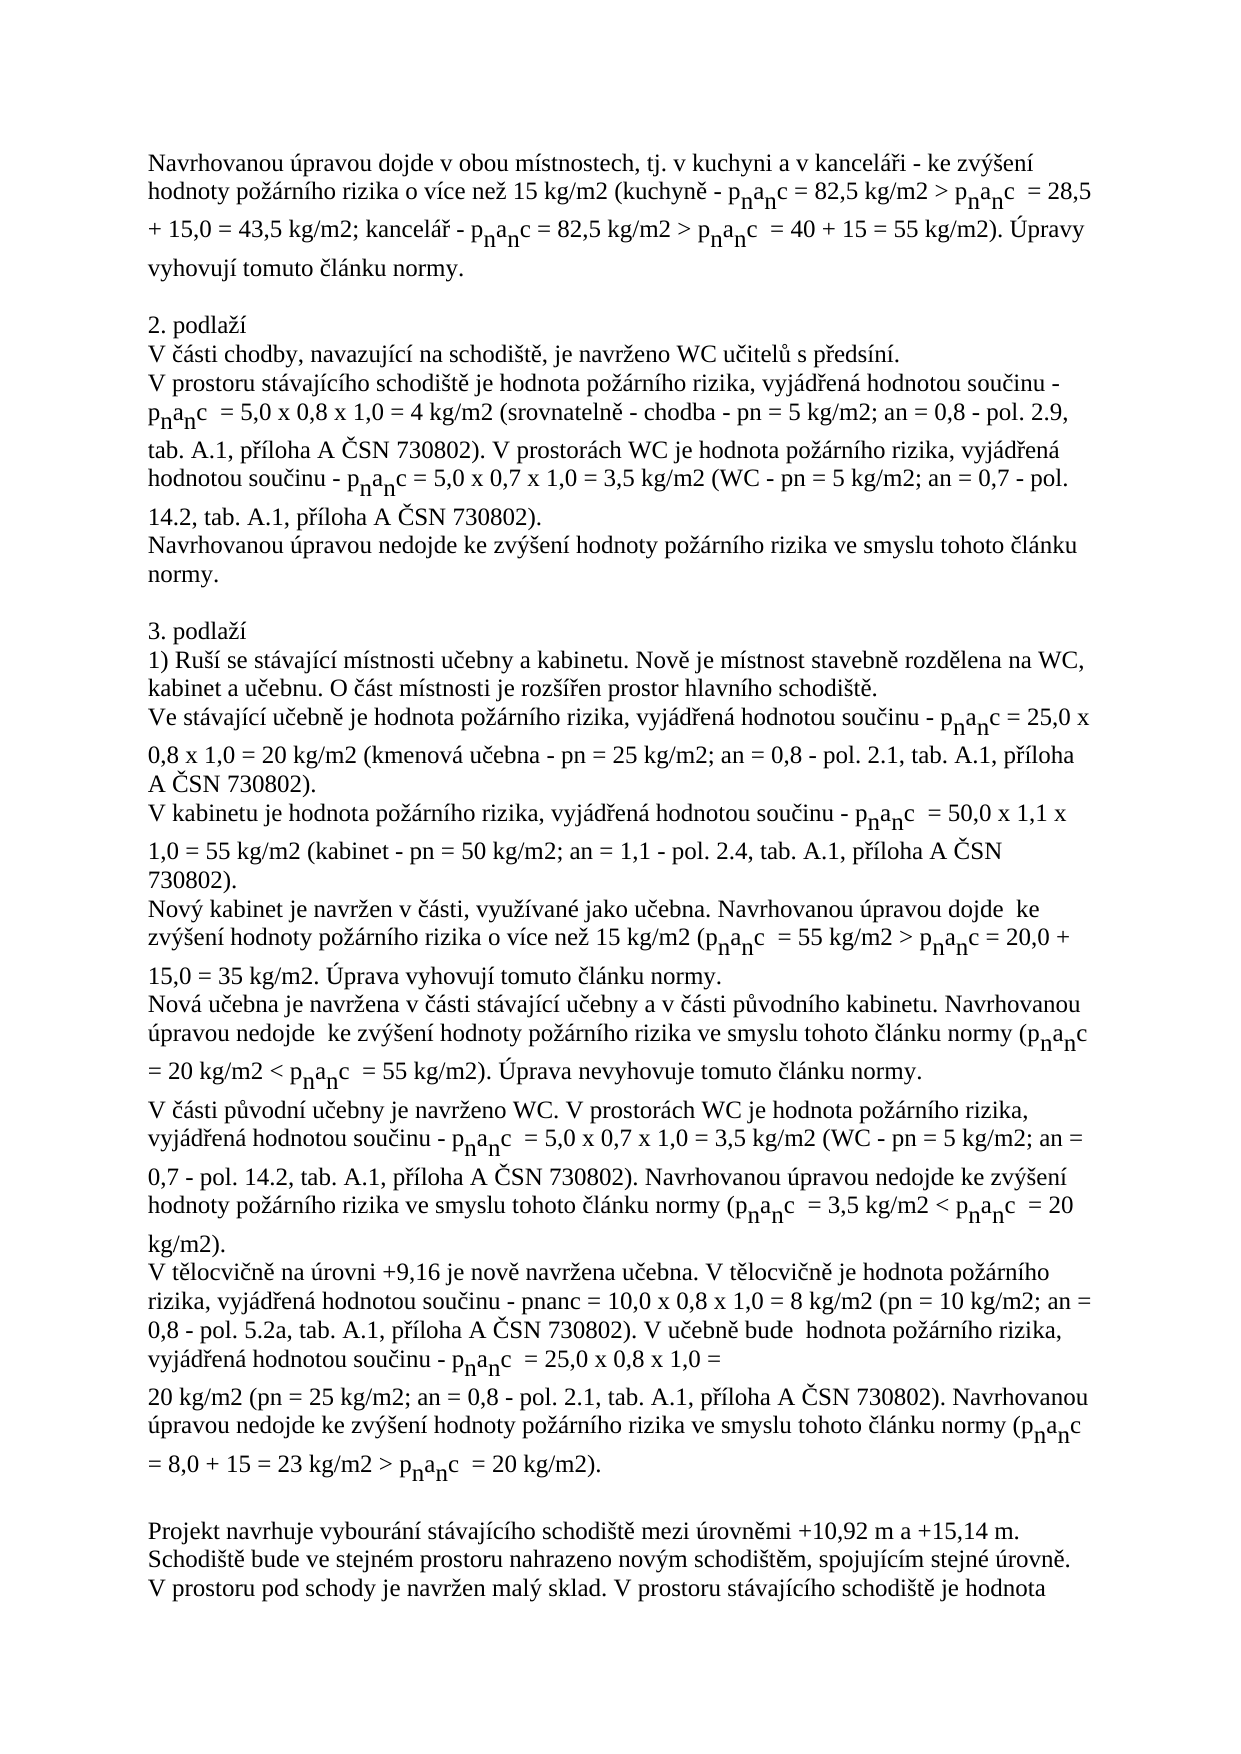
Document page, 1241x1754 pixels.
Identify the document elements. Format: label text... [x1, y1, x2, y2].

text Ve stávající učebně je hodnota požárního rizika, vyjádřená hodnotou součinu - pnanc = 25,0 x 0,8 x 1,0 = 20 kg/m2 (kmenová učebna - pn = 25 kg/m2; an = 0,8 - pol. 2.1, tab. A.1, příloha A ČSN 730802). [148, 702, 1093, 798]
text 2. podlaží [148, 310, 1093, 339]
text 1) Ruší se stávající místnosti učebny a kabinetu. Nově je místnost stavebně rozdělena na WC, kabinet a učebnu. O část místnosti je rozšířen prostor hlavního schodiště. [148, 645, 1093, 702]
text Navrhovanou úpravou nedojde ke zvýšení hodnoty požárního rizika ve smyslu tohoto článku normy. [148, 531, 1093, 588]
text Nová učebna je navržena v části stávající učebny a v části původního kabinetu. Navrhovanou úpravou nedojde ke zvýšení hodnoty požárního rizika ve smyslu tohoto článku normy (pnanc = 20 kg/m2 < pnanc = 55 kg/m2). Úprava nevyhovuje tomuto článku normy. [148, 989, 1093, 1095]
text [148, 1516, 1093, 1602]
text Nový kabinet je navržen v části, využívané jako učebna. Navrhovanou úpravou dojde ke zvýšení hodnoty požárního rizika o více než 15 kg/m2 (pnanc = 55 kg/m2 > pnanc = 20,0 + 15,0 = 35 kg/m2. Úprava vyhovují tomuto článku normy. [148, 894, 1093, 989]
text V kabinetu je hodnota požárního rizika, vyjádřená hodnotou součinu - pnanc = 50,0 x 1,1 x 1,0 = 55 kg/m2 (kabinet - pn = 50 kg/m2; an = 1,1 - pol. 2.4, tab. A.1, příloha A ČSN 730802). [148, 798, 1093, 894]
text V části původní učebny je navrženo WC. V prostorách WC je hodnota požárního rizika, vyjádřená hodnotou součinu - pnanc = 5,0 x 0,7 x 1,0 = 3,5 kg/m2 (WC - pn = 5 kg/m2; an = 0,7 - pol. 14.2, tab. A.1, příloha A ČSN 730802). Navrhovanou úpravou nedojde ke zvýšení hodnoty požárního rizika ve smyslu tohoto článku normy (pnanc = 3,5 kg/m2 < pnanc = 20 kg/m2). [148, 1095, 1093, 1257]
text 20 kg/m2 (pn = 25 kg/m2; an = 0,8 - pol. 2.1, tab. A.1, příloha A ČSN 730802). Navrhovanou úpravou nedojde ke zvýšení hodnoty požárního rizika ve smyslu tohoto článku normy (pnanc = 8,0 + 15 = 23 kg/m2 > pnanc = 20 kg/m2). [148, 1382, 1093, 1487]
text V prostoru stávajícího schodiště je hodnota požárního rizika, vyjádřená hodnotou součinu - pnanc = 5,0 x 0,8 x 1,0 = 4 kg/m2 (srovnatelně - chodba - pn = 5 kg/m2; an = 0,8 - pol. 2.9, tab. A.1, příloha A ČSN 730802). V prostorách WC je hodnota požárního rizika, vyjádřená hodnotou součinu - pnanc = 5,0 x 0,7 x 1,0 = 3,5 kg/m2 (WC - pn = 5 kg/m2; an = 0,7 - pol. 14.2, tab. A.1, příloha A ČSN 730802). [148, 368, 1093, 531]
text V tělocvičně na úrovni +9,16 je nově navržena učebna. V tělocvičně je hodnota požárního rizika, vyjádřená hodnotou součinu - pnanc = 10,0 x 0,8 x 1,0 = 8 kg/m2 (pn = 10 kg/m2; an = 0,8 - pol. 5.2a, tab. A.1, příloha A ČSN 730802). V učebně bude hodnota požárního rizika, vyjádřená hodnotou součinu - pnanc = 25,0 x 0,8 x 1,0 = [148, 1257, 1093, 1382]
text Navrhovanou úpravou dojde v obou místnostech, tj. v kuchyni a v kanceláři - ke zvýšení hodnoty požárního rizika o více než 15 kg/m2 (kuchyně - pnanc = 82,5 kg/m2 > pnanc = 28,5 + 15,0 = 43,5 kg/m2; kancelář - pnanc = 82,5 kg/m2 > pnanc = 40 + 15 = 55 kg/m2). Úpravy vyhovují tomuto článku normy. [148, 148, 1093, 282]
text 3. podlaží [148, 616, 1093, 645]
text V části chodby, navazující na schodiště, je navrženo WC učitelů s předsíní. [148, 339, 1093, 368]
